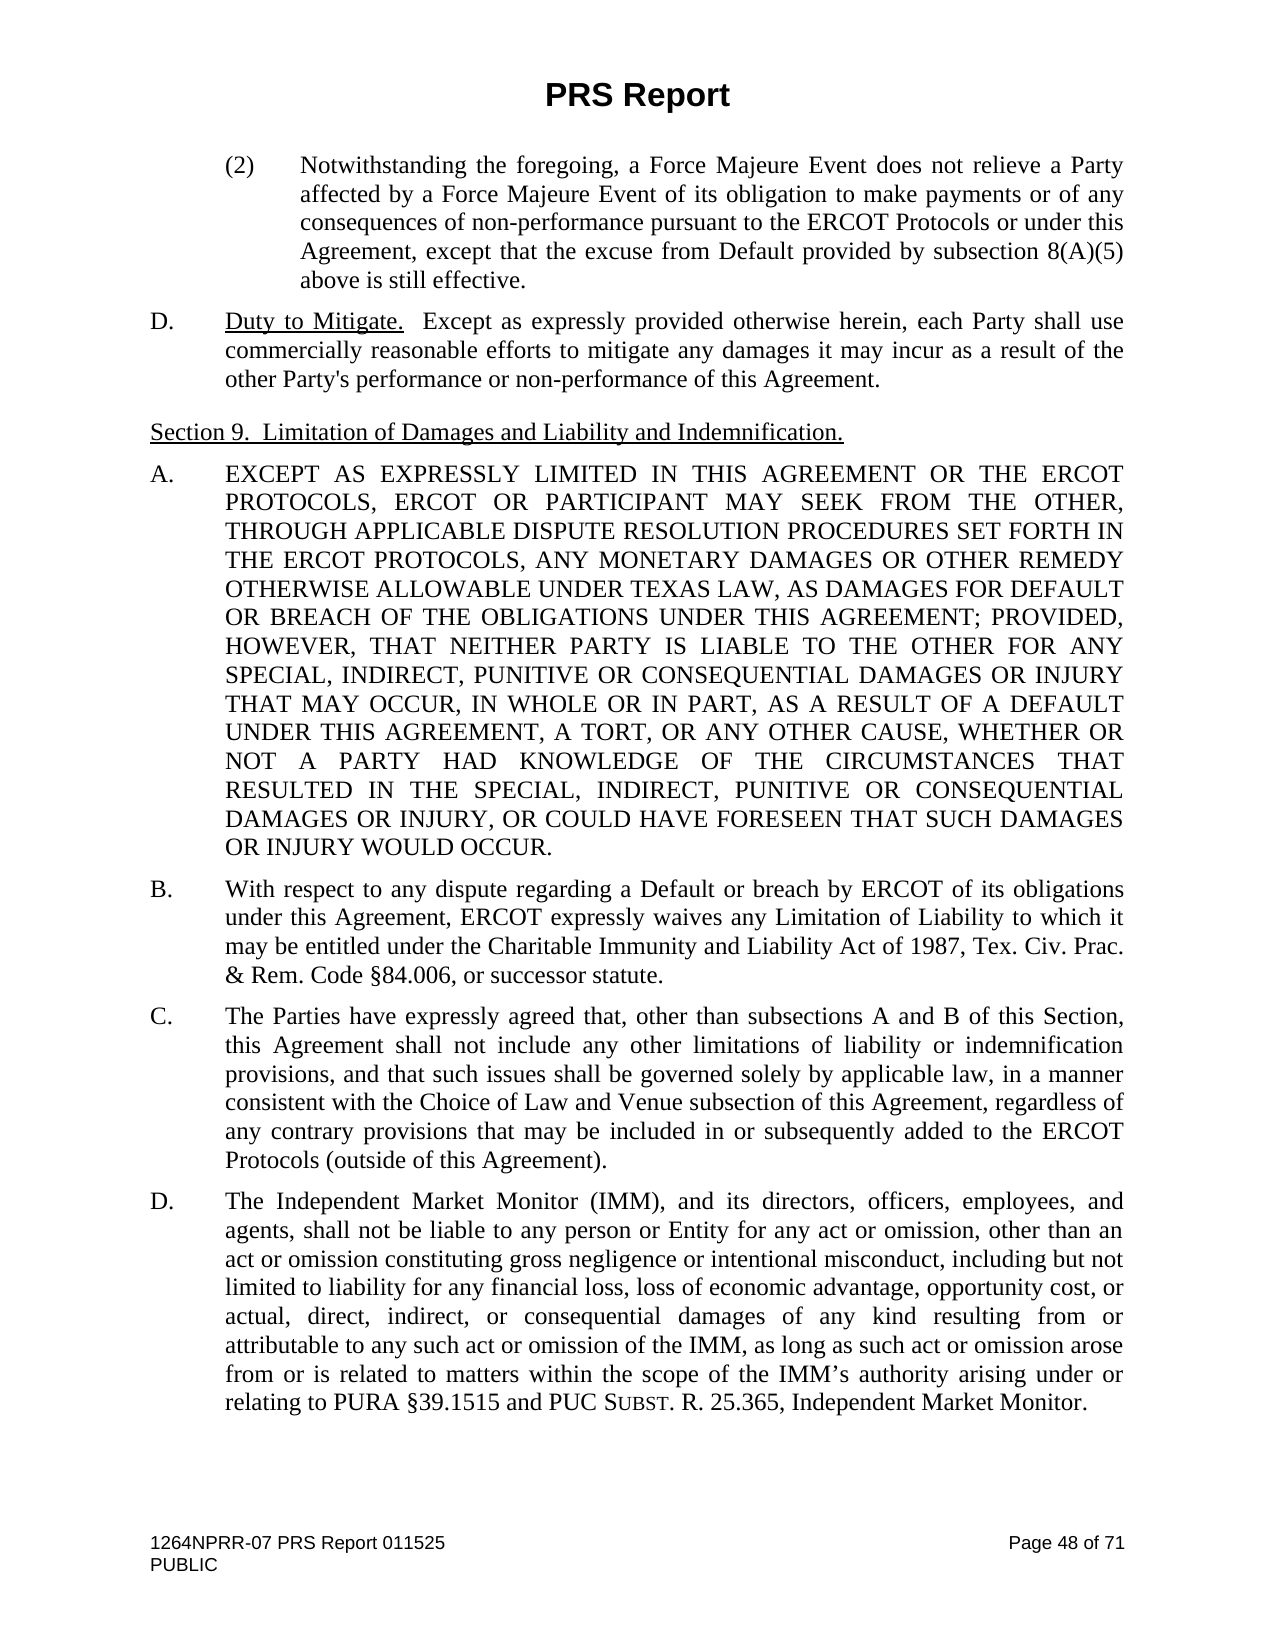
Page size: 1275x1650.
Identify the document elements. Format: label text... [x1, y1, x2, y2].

text Section 9. Limitation of Damages and Liability and Indemnification. [150, 417, 1125, 446]
text A. EXCEPT AS EXPRESSLY LIMITED IN THIS AGREEMENT OR THE ERCOT PROTOCOLS, ERCOT OR PARTICIPANT MAY SEEK FROM THE OTHER, THROUGH APPLICABLE DISPUTE RESOLUTION PROCEDURES SET FORTH IN THE ERCOT PROTOCOLS, ANY MONETARY DAMAGES OR OTHER REMEDY OTHERWISE ALLOWABLE UNDER TEXAS LAW, AS DAMAGES FOR DEFAULT OR BREACH OF THE OBLIGATIONS UNDER THIS AGREEMENT; PROVIDED, HOWEVER, THAT NEITHER PARTY IS LIABLE TO THE OTHER FOR ANY SPECIAL, INDIRECT, PUNITIVE OR CONSEQUENTIAL DAMAGES OR INJURY THAT MAY OCCUR, IN WHOLE OR IN PART, AS A RESULT OF A DEFAULT UNDER THIS AGREEMENT, A TORT, OR ANY OTHER CAUSE, WHETHER OR NOT A PARTY HAD KNOWLEDGE OF THE CIRCUMSTANCES THAT RESULTED IN THE SPECIAL, INDIRECT, PUNITIVE OR CONSEQUENTIAL DAMAGES OR INJURY, OR COULD HAVE FORESEEN THAT SUCH DAMAGES OR INJURY WOULD OCCUR. [150, 459, 1125, 861]
text D. Duty to Mitigate. Except as expressly provided otherwise herein, each Party shall use commercially reasonable efforts to mitigate any damages it may incur as a result of the other Party's performance or non-performance of this Agreement. [150, 306, 1125, 392]
text D. The Independent Market Monitor (IMM), and its directors, officers, employees, and agents, shall not be liable to any person or Entity for any act or omission, other than an act or omission constituting gross negligence or intentional misconduct, including but not limited to liability for any financial loss, loss of economic advantage, opportunity cost, or actual, direct, indirect, or consequential damages of any kind resulting from or attributable to any such act or omission of the IMM, as long as such act or omission arose from or is related to matters within the scope of the IMM’s authority arising under or relating to PURA §39.1515 and PUC Subst. R. 25.365, Independent Market Monitor. [150, 1186, 1125, 1416]
text (2) Notwithstanding the foregoing, a Force Majeure Event does not relieve a Party affected by a Force Majeure Event of its obligation to make payments or of any consequences of non-performance pursuant to the ERCOT Protocols or under this Agreement, except that the excuse from Default provided by subsection 8(A)(5) above is still effective. [225, 150, 1125, 294]
text B. With respect to any dispute regarding a Default or breach by ERCOT of its obligations under this Agreement, ERCOT expressly waives any Limitation of Liability to which it may be entitled under the Charitable Immunity and Liability Act of 1987, Tex. Civ. Prac. & Rem. Code §84.006, or successor statute. [150, 874, 1125, 989]
text C. The Parties have expressly agreed that, other than subsections A and B of this Section, this Agreement shall not include any other limitations of liability or indemnification provisions, and that such issues shall be governed solely by applicable law, in a manner consistent with the Choice of Law and Venue subsection of this Agreement, regardless of any contrary provisions that may be included in or subsequently added to the ERCOT Protocols (outside of this Agreement). [150, 1001, 1125, 1174]
